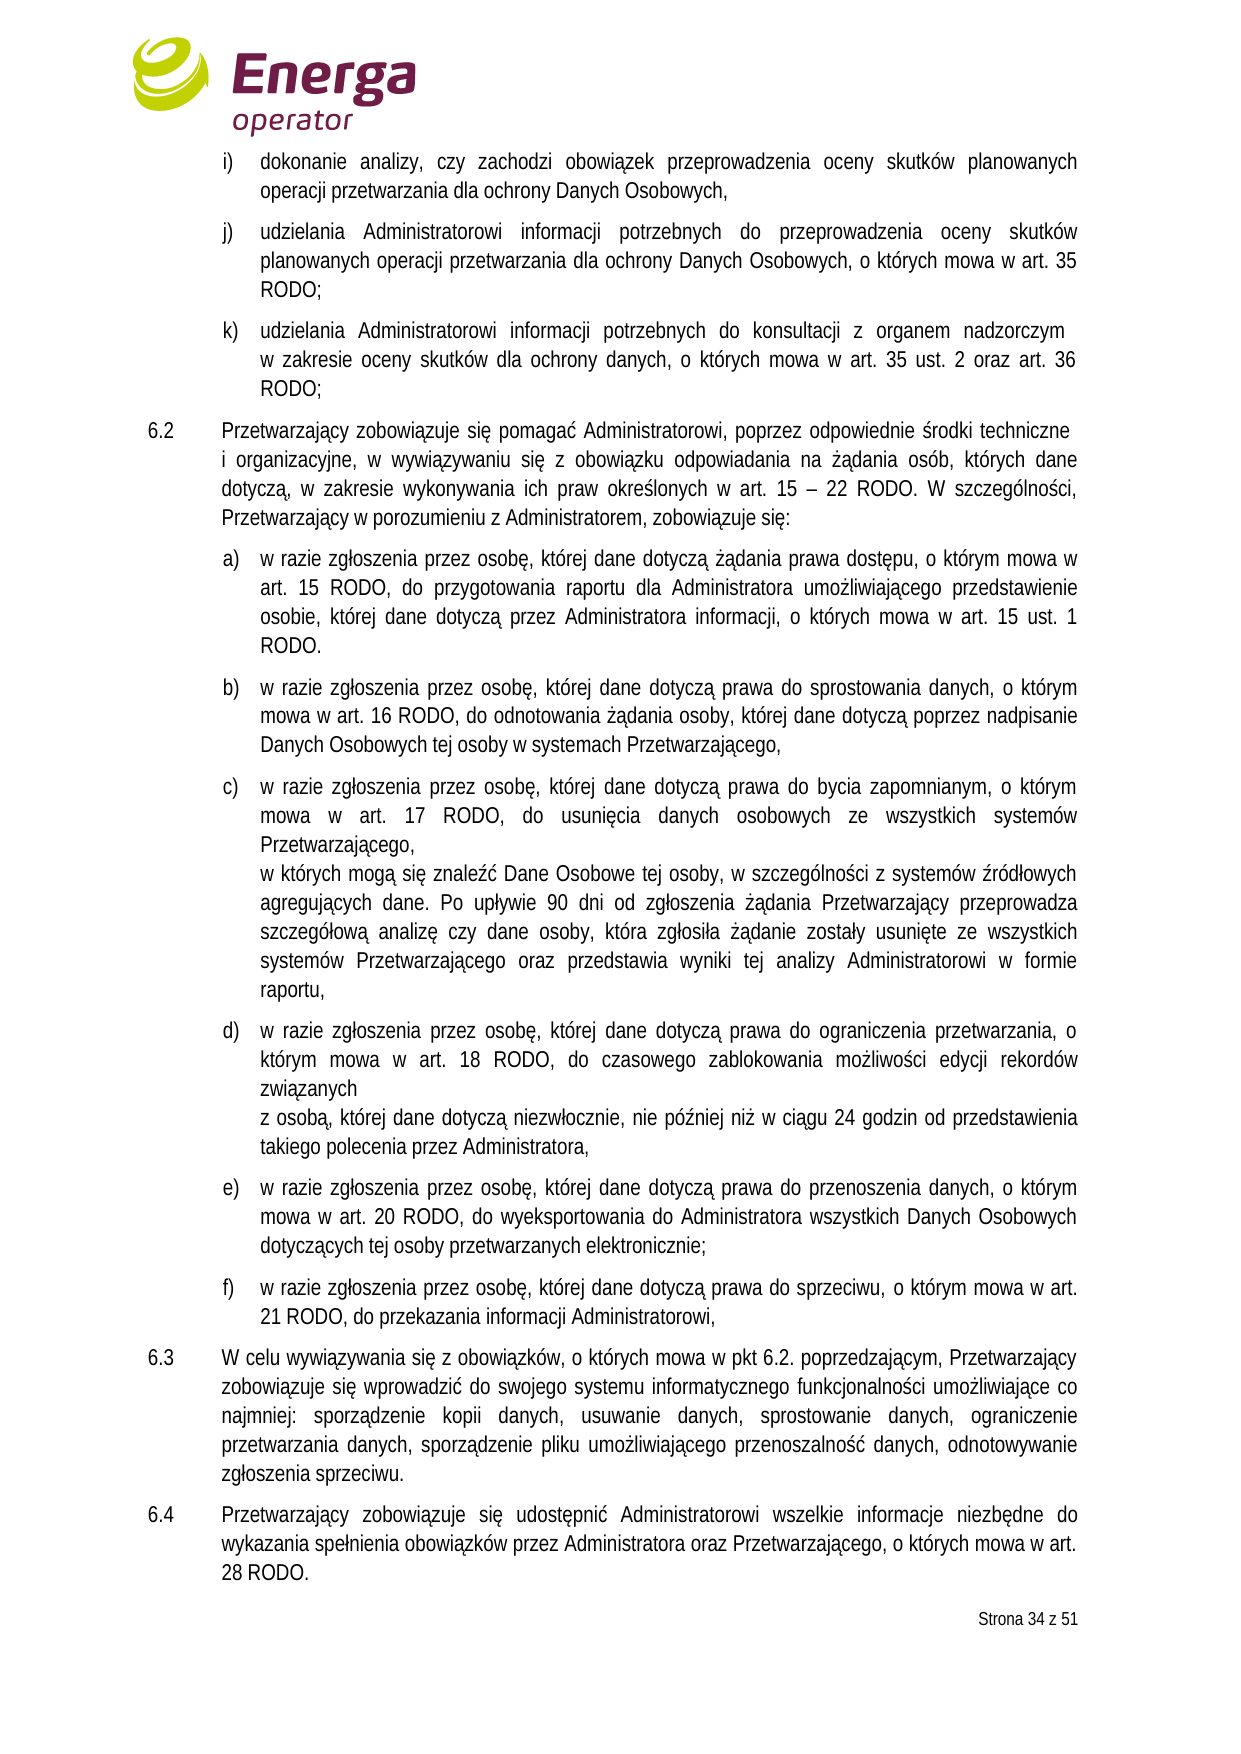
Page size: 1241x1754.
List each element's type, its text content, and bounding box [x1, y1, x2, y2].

list w razie zgłoszenia przez osobę, której dane dotyczą żądania prawa dostępu, o którym mowa w art. 15 RODO, do przygotowania raportu dla Administratora umożliwiającego przedstawienie osobie, której dane dotyczą przez Administratora informacji, o których mowa w art. 15 ust. 1 RODO. [223, 545, 1078, 658]
list w razie zgłoszenia przez osobę, której dane dotyczą prawa do sprostowania danych, o którym mowa w art. 16 RODO, do odnotowania żądania osoby, której dane dotyczą poprzez nadpisanie Danych Osobowych tej osoby w systemach Przetwarzającego, [223, 673, 1078, 758]
picture [132, 37, 416, 137]
list w razie zgłoszenia przez osobę, której dane dotyczą prawa do bycia zapomnianym, o którym mowa w art. 17 RODO, do usunięcia danych osobowych ze wszystkich systemów Przetwarzającego, w których mogą się znaleźć Dane Osobowe tej osoby, w szczególności z systemów źródłowych agregujących dane. Po upływie 90 dni od zgłoszenia żądania Przetwarzający przeprowadza szczegółową analizę czy dane osoby, która zgłosiła żądanie zostały usunięte ze wszystkich systemów Przetwarzającego oraz przedstawia wyniki tej analizy Administratorowi w formie raportu, [223, 773, 1078, 1002]
list udzielania Administratorowi informacji potrzebnych do przeprowadzenia oceny skutków planowanych operacji przetwarzania dla ochrony Danych Osobowych, o których mowa w art. 35 RODO; [223, 218, 1078, 302]
list w razie zgłoszenia przez osobę, której dane dotyczą prawa do sprzeciwu, o którym mowa w art. 21 RODO, do przekazania informacji Administratorowi, [223, 1274, 1078, 1329]
list w razie zgłoszenia przez osobę, której dane dotyczą prawa do ograniczenia przetwarzania, o którym mowa w art. 18 RODO, do czasowego zablokowania możliwości edycji rekordów związanych z osobą, której dane dotyczą niezwłocznie, nie później niż w ciągu 24 godzin od przedstawienia takiego polecenia przez Administratora, [223, 1017, 1078, 1159]
list W celu wywiązywania się z obowiązków, o których mowa w pkt 6.2. poprzedzającym, Przetwarzający zobowiązuje się wprowadzić do swojego systemu informatycznego funkcjonalności umożliwiające co najmniej: sporządzenie kopii danych, usuwanie danych, sprostowanie danych, ograniczenie przetwarzania danych, sporządzenie pliku umożliwiającego przenoszalność danych, odnotowywanie zgłoszenia sprzeciwu. [148, 1344, 1078, 1486]
list Przetwarzający zobowiązuje się udostępnić Administratorowi wszelkie informacje niezbędne do wykazania spełnienia obowiązków przez Administratora oraz Przetwarzającego, o których mowa w art. 28 RODO. [148, 1501, 1078, 1586]
list w razie zgłoszenia przez osobę, której dane dotyczą prawa do przenoszenia danych, o którym mowa w art. 20 RODO, do wyeksportowania do Administratora wszystkich Danych Osobowych dotyczących tej osoby przetwarzanych elektronicznie; [223, 1174, 1078, 1258]
list Przetwarzający zobowiązuje się pomagać Administratorowi, poprzez odpowiednie środki techniczne i organizacyjne, w wywiązywaniu się z obowiązku odpowiadania na żądania osób, których dane dotyczą, w zakresie wykonywania ich praw określonych w art. 15 – 22 RODO. W szczególności, Przetwarzający w porozumieniu z Administratorem, zobowiązuje się: [148, 417, 1078, 530]
list dokonanie analizy, czy zachodzi obowiązek przeprowadzenia oceny skutków planowanych operacji przetwarzania dla ochrony Danych Osobowych, [223, 148, 1078, 203]
list udzielania Administratorowi informacji potrzebnych do konsultacji z organem nadzorczym w zakresie oceny skutków dla ochrony danych, o których mowa w art. 35 ust. 2 oraz art. 36 RODO; [223, 317, 1078, 402]
